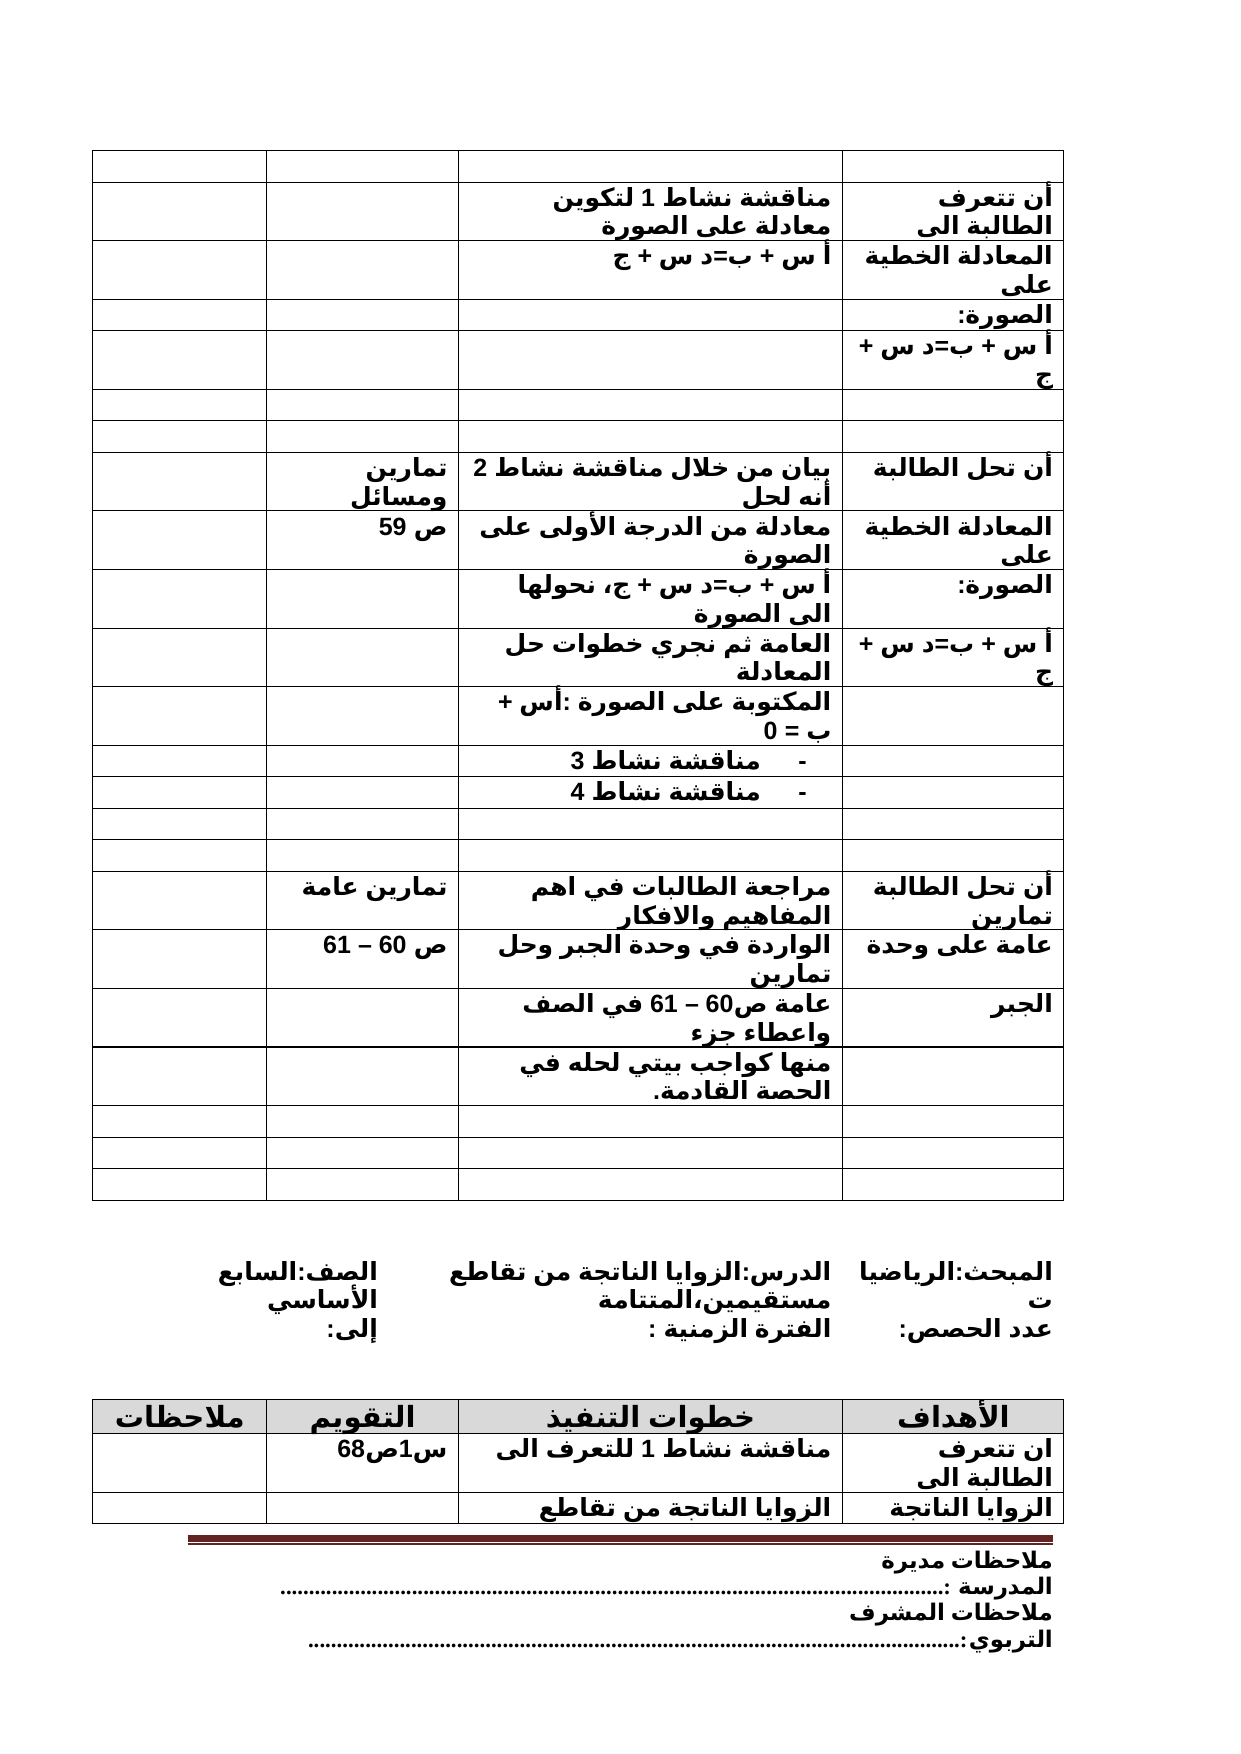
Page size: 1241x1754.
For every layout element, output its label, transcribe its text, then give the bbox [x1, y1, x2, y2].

table_cell أن تتعرف الطالبة الى [843, 183, 1063, 240]
table_cell الواردة في وحدة الجبر وحل تمارين [459, 930, 842, 988]
table_cell [93, 687, 266, 744]
table_header ملاحظات [93, 1400, 266, 1433]
table_cell [843, 1048, 1063, 1105]
table_cell أ س + ب=د س + ج [459, 241, 842, 299]
table_cell معادلة من الدرجة الأولى على الصورة [459, 511, 842, 569]
table_cell [267, 300, 458, 330]
table_cell [93, 453, 266, 510]
table_cell [267, 777, 458, 808]
table_cell [93, 241, 266, 299]
table_cell [843, 1138, 1063, 1168]
table_cell [93, 989, 266, 1046]
table_header الأهداف [843, 1400, 1063, 1433]
table_cell [267, 1493, 458, 1523]
table_cell [843, 840, 1063, 871]
table_cell [267, 151, 458, 182]
table_cell المكتوبة على الصورة :أس + ب = 0 [459, 687, 842, 744]
table_cell [267, 687, 458, 744]
table_cell عامة ص60 – 61 في الصف واعطاء جزء [459, 989, 842, 1046]
table_cell [267, 390, 458, 420]
table_cell [843, 1106, 1063, 1137]
table_cell مناقشة نشاط 1 لتكوين معادلة على الصورة [459, 183, 842, 240]
table_cell [267, 241, 458, 299]
table_cell أن تحل الطالبة [843, 453, 1063, 510]
table_cell [843, 687, 1063, 744]
table_cell [459, 331, 842, 389]
table_cell عدد الحصص: [843, 1314, 1064, 1343]
table_cell مناقشة نشاط 1 للتعرف الى [459, 1434, 842, 1492]
table_cell [267, 1169, 458, 1200]
table_cell [93, 1106, 266, 1137]
table_cell [267, 331, 458, 389]
table_header المبحث:الرياضيات [843, 1257, 1064, 1314]
table_cell ان تتعرف الطالبة الى [843, 1434, 1063, 1492]
table_cell [459, 390, 842, 420]
table_cell [267, 183, 458, 240]
table_cell الصورة: [843, 570, 1063, 627]
table_cell [843, 1169, 1063, 1200]
table_cell الفترة الزمنية : [389, 1314, 842, 1343]
table_cell [93, 421, 266, 452]
table_cell المعادلة الخطية على [843, 511, 1063, 569]
table_cell [843, 421, 1063, 452]
table_cell مناقشة نشاط 3 [459, 746, 842, 776]
table_cell بيان من خلال مناقشة نشاط 2 أنه لحل [459, 453, 842, 510]
table_cell تمارين عامة [267, 872, 458, 929]
table_cell ص 60 – 61 [267, 930, 458, 988]
table_cell [93, 629, 266, 686]
table_cell [93, 151, 266, 182]
table_cell [93, 511, 266, 569]
table_cell مناقشة نشاط 4 [459, 777, 842, 808]
table_cell [459, 1169, 842, 1200]
table_cell [267, 1048, 458, 1105]
table_cell [843, 777, 1063, 808]
table_cell المعادلة الخطية على [843, 241, 1063, 299]
table_cell الصورة: [843, 300, 1063, 330]
table_cell منها كواجب بيتي لحله في الحصة القادمة. [459, 1048, 842, 1105]
table_header الدرس:الزوايا الناتجة من تقاطع مستقيمين،المتتامة [389, 1257, 842, 1314]
table_cell [93, 331, 266, 389]
table_cell س1ص68 [267, 1434, 458, 1492]
table_cell إلى: [93, 1314, 389, 1343]
table_header التقويم [267, 1400, 458, 1433]
table_cell [267, 809, 458, 839]
table_header الصف:السابع الأساسي [93, 1257, 389, 1314]
table_cell [267, 989, 458, 1046]
table_cell [93, 1048, 266, 1105]
table_cell [93, 809, 266, 839]
table_cell [459, 151, 842, 182]
table_cell أ س + ب=د س + ج [843, 629, 1063, 686]
table_cell العامة ثم نجري خطوات حل المعادلة [459, 629, 842, 686]
table_cell [93, 1138, 266, 1168]
table_cell [459, 421, 842, 452]
table_cell الزوايا الناتجة من [843, 1493, 1063, 1523]
table_cell عامة على وحدة [843, 930, 1063, 988]
table_cell [459, 840, 842, 871]
table_cell أن تحل الطالبة تمارين [843, 872, 1063, 929]
table_cell [93, 840, 266, 871]
table_cell [267, 1138, 458, 1168]
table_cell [459, 1493, 842, 1523]
table_cell [843, 390, 1063, 420]
table_cell [93, 390, 266, 420]
table_cell [93, 930, 266, 988]
table_cell [267, 629, 458, 686]
table_cell [267, 840, 458, 871]
table_cell [459, 809, 842, 839]
table_cell [843, 746, 1063, 776]
table_cell [93, 1434, 266, 1492]
table_cell [459, 1138, 842, 1168]
table_header خطوات التنفيذ [459, 1400, 842, 1433]
table_cell أ س + ب=د س + ج، نحولها الى الصورة [459, 570, 842, 627]
table_cell [93, 300, 266, 330]
table_cell [93, 570, 266, 627]
table_cell أ س + ب=د س + ج [843, 331, 1063, 389]
table_cell [93, 872, 266, 929]
table_cell [93, 746, 266, 776]
table_cell [267, 421, 458, 452]
table_cell تمارين ومسائل [267, 453, 458, 510]
table_cell ص 59 [267, 511, 458, 569]
table_cell [93, 1169, 266, 1200]
table_cell [459, 300, 842, 330]
table_cell [93, 183, 266, 240]
table_cell [93, 777, 266, 808]
table_cell [93, 1493, 266, 1523]
table_cell [267, 570, 458, 627]
table_cell [843, 151, 1063, 182]
table_cell مراجعة الطالبات في اهم المفاهيم والافكار [459, 872, 842, 929]
table_cell [267, 1106, 458, 1137]
table_cell الجبر [843, 989, 1063, 1046]
table_cell [459, 1106, 842, 1137]
table_cell [843, 809, 1063, 839]
table_cell [267, 746, 458, 776]
